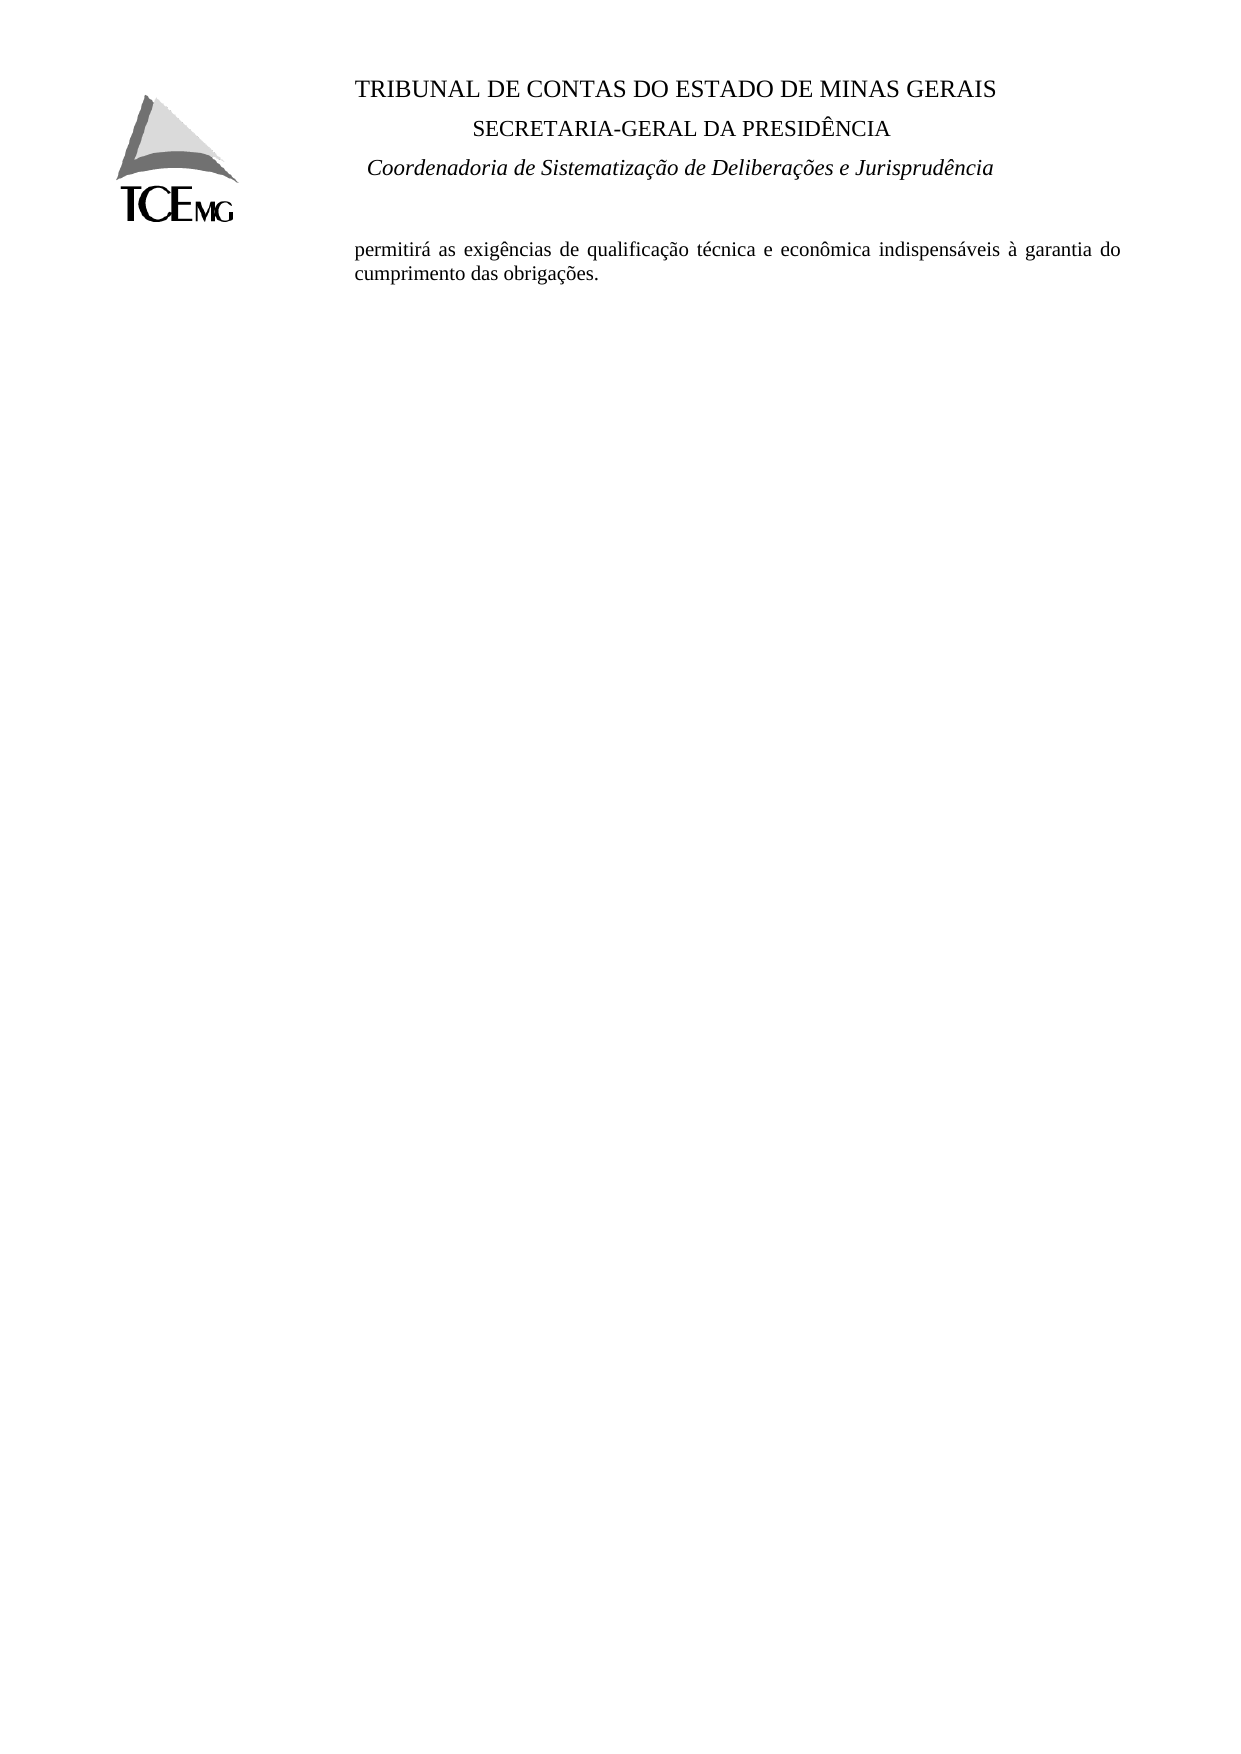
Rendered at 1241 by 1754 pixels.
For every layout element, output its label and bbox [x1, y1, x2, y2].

picture [92, 73, 262, 243]
text [354, 237, 1122, 285]
